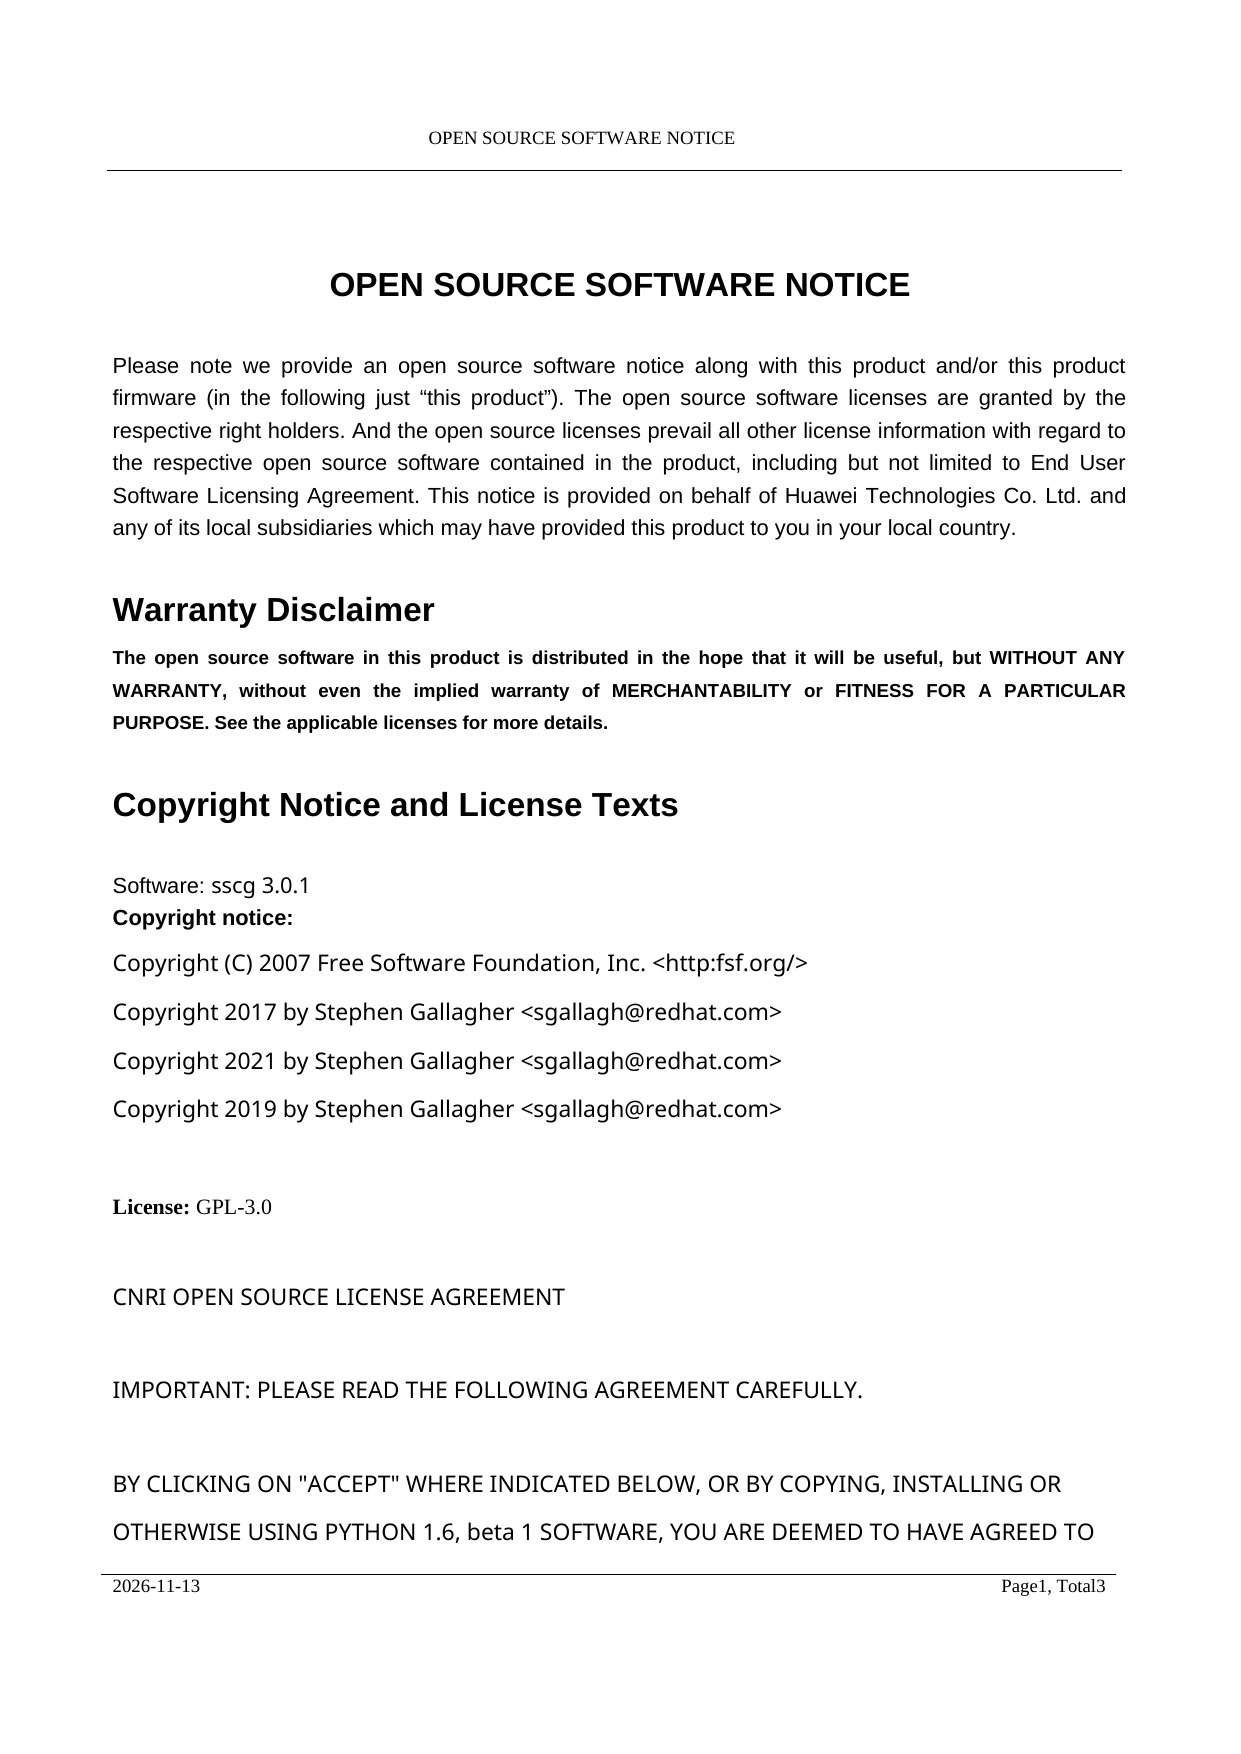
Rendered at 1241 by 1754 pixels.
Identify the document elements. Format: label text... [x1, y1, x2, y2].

text Software: sscg 3.0.1 [112, 869, 1128, 901]
text The open source software in this product is distributed in the hope that it will be useful, but WITHOUT ANY WARRANTY, without even the implied warranty of MERCHANTABILITY or FITNESS FOR A PARTICULAR PURPOSE. See the applicable licenses for more details. [112, 641, 1128, 739]
text IMPORTANT: PLEASE READ THE FOLLOWING AGREEMENT CAREFULLY. [112, 1374, 1128, 1406]
text Copyright (C) 2007 Free Software Foundation, Inc. <http:fsf.org/> Copyright 2017 by Stephen Gallagher <sgallagh@redhat.com> Copyright 2021 by Stephen Gallagher <sgallagh@redhat.com> Copyright 2019 by Stephen Gallagher <sgallagh@redhat.com> [112, 947, 1128, 1174]
text Copyright Notice and License Texts [112, 771, 1128, 836]
text Copyright notice: [112, 901, 1128, 934]
text CNRI OPEN SOURCE LICENSE AGREEMENT [112, 1281, 1128, 1313]
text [112, 1467, 1128, 1548]
text OPEN SOURCE SOFTWARE NOTICE [112, 251, 1128, 316]
text License: GPL-3.0 [112, 1190, 1128, 1223]
text Please note we provide an open source software notice along with this product and/or this product firmware (in the following just “this product”). The open source software licenses are granted by the respective right holders. And the open source licenses prevail all other license information with regard to the respective open source software contained in the product, including but not limited to End User Software Licensing Agreement. This notice is provided on behalf of Huawei Technologies Co. Ltd. and any of its local subsidiaries which may have provided this product to you in your local country. [112, 349, 1128, 544]
text Warranty Disclaimer [112, 576, 1128, 641]
